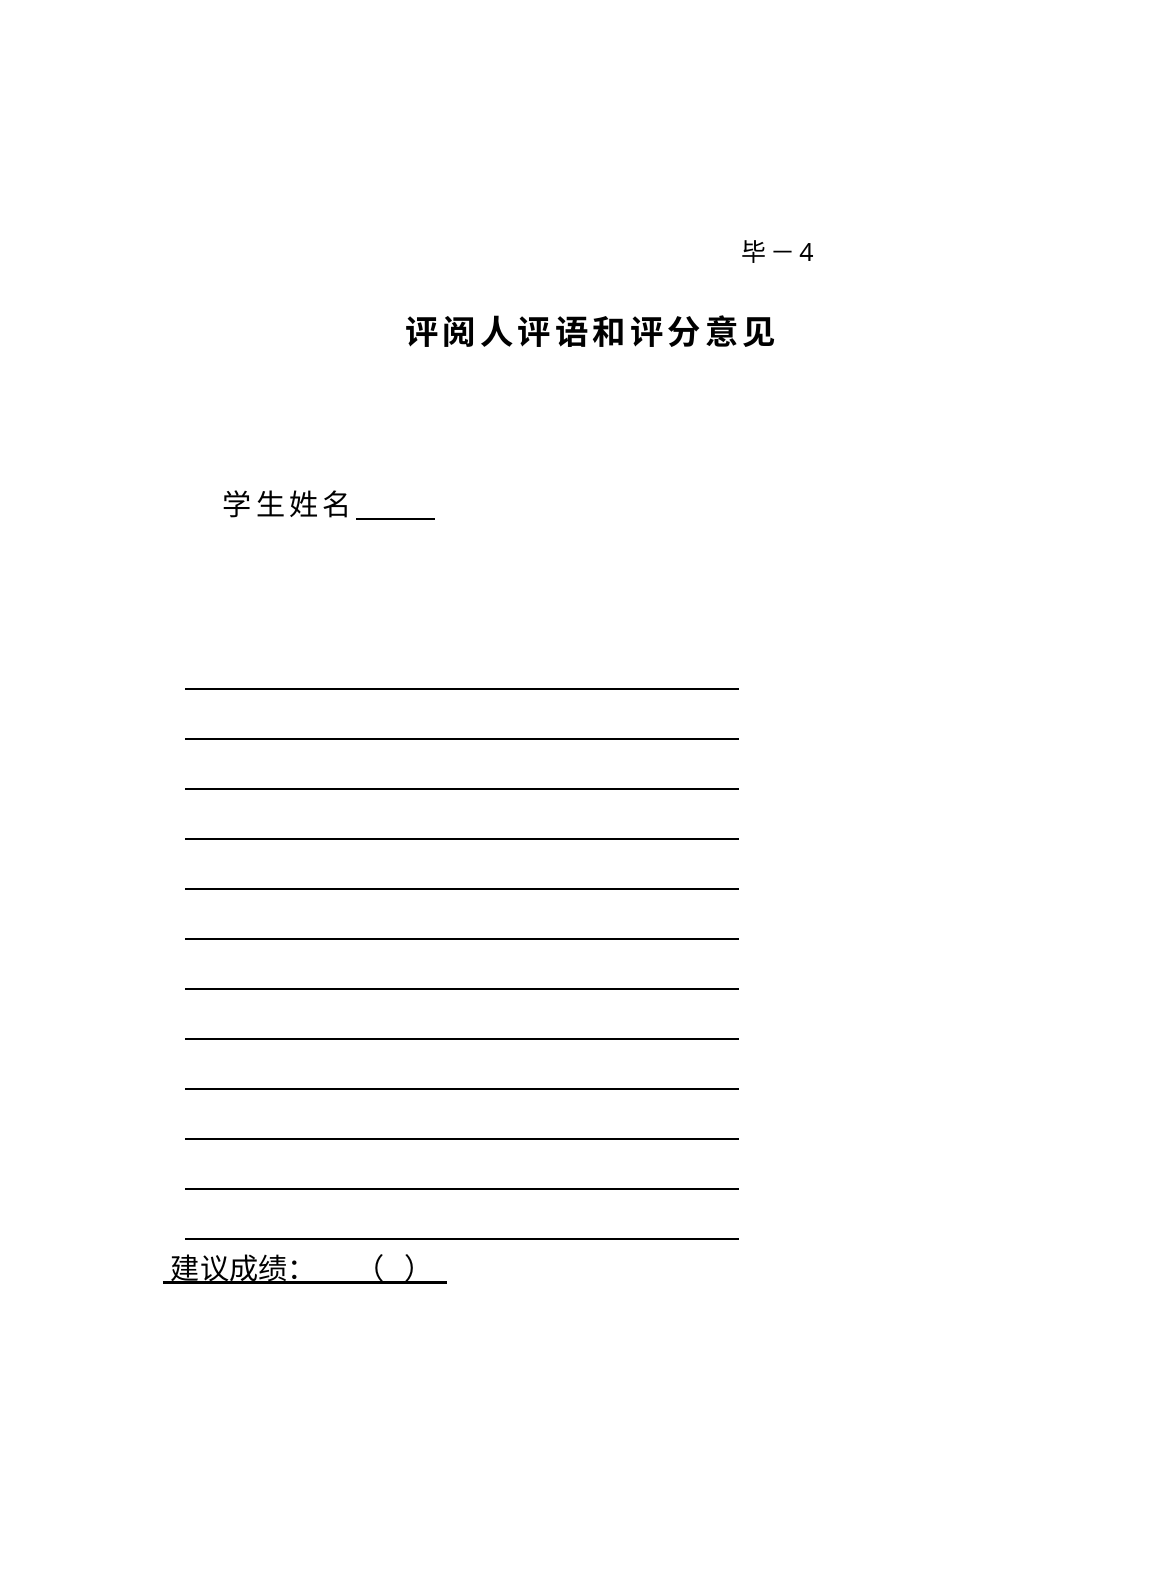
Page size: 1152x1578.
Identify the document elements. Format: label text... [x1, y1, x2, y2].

text 建议成绩： （ ） [148, 1245, 1033, 1287]
text 毕－4 [148, 233, 1033, 269]
text 评阅人评语和评分意见 [148, 305, 1033, 354]
text 学生姓名 [148, 481, 1033, 523]
